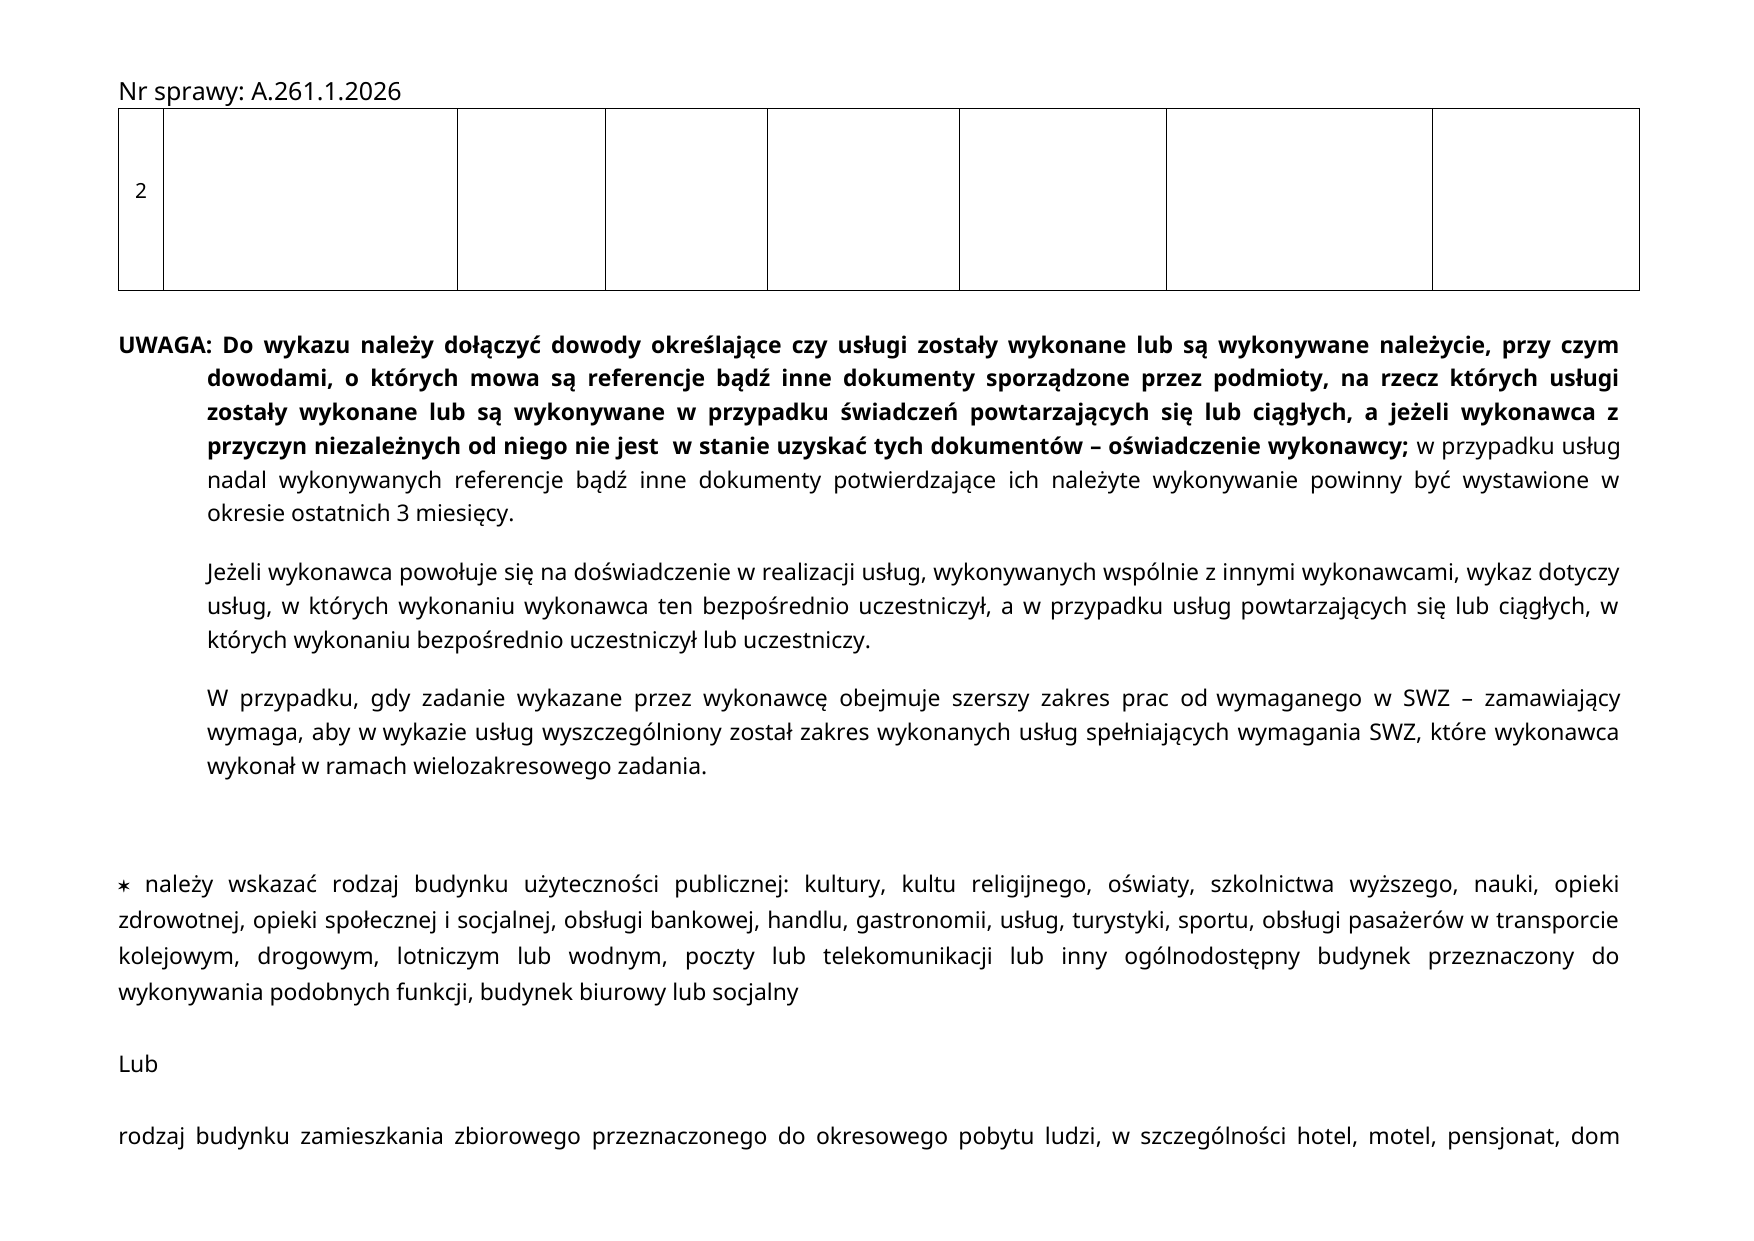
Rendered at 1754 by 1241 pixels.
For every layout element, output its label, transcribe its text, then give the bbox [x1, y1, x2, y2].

table_cell [606, 109, 767, 290]
text należy wskazać rodzaj budynku użyteczności publicznej: kultury, kultu religijnego, oświaty, szkolnictwa wyższego, nauki, opieki zdrowotnej, opieki społecznej i socjalnej, obsługi bankowej, handlu, gastronomii, usług, turystyki, sportu, obsługi pasażerów w transporcie kolejowym, drogowym, lotniczym lub wodnym, poczty lub telekomunikacji lub inny ogólnodostępny budynek przeznaczony do wykonywania podobnych funkcji, budynek biurowy lub socjalny [118, 868, 1621, 1007]
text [118, 1119, 1621, 1151]
table_cell [768, 109, 959, 290]
table_cell [960, 109, 1166, 290]
table_cell [458, 109, 605, 290]
table_cell [1167, 109, 1432, 290]
text Jeżeli wykonawca powołuje się na doświadczenie w realizacji usług, wykonywanych wspólnie z innymi wykonawcami, wykaz dotyczy usług, w których wykonaniu wykonawca ten bezpośrednio uczestniczył, a w przypadku usług powtarzających się lub ciągłych, w których wykonaniu bezpośrednio uczestniczył lub uczestniczy. [207, 556, 1621, 655]
table_cell 2 [119, 109, 163, 290]
table_cell [164, 109, 457, 290]
table_cell [1433, 109, 1639, 290]
text Lub [118, 1048, 1621, 1079]
text W przypadku, gdy zadanie wykazane przez wykonawcę obejmuje szerszy zakres prac od wymaganego w SWZ – zamawiający wymaga, aby w wykazie usług wyszczególniony został zakres wykonanych usług spełniających wymagania SWZ, które wykonawca wykonał w ramach wielozakresowego zadania. [207, 682, 1621, 781]
text UWAGA: Do wykazu należy dołączyć dowody określające czy usługi zostały wykonane lub są wykonywane należycie, przy czym dowodami, o których mowa są referencje bądź inne dokumenty sporządzone przez podmioty, na rzecz których usługi zostały wykonane lub są wykonywane w przypadku świadczeń powtarzających się lub ciągłych, a jeżeli wykonawca z przyczyn niezależnych od niego nie jest w stanie uzyskać tych dokumentów – oświadczenie wykonawcy; w przypadku usług nadal wykonywanych referencje bądź inne dokumenty potwierdzające ich należyte wykonywanie powinny być wystawione w okresie ostatnich 3 miesięcy. [118, 329, 1621, 529]
